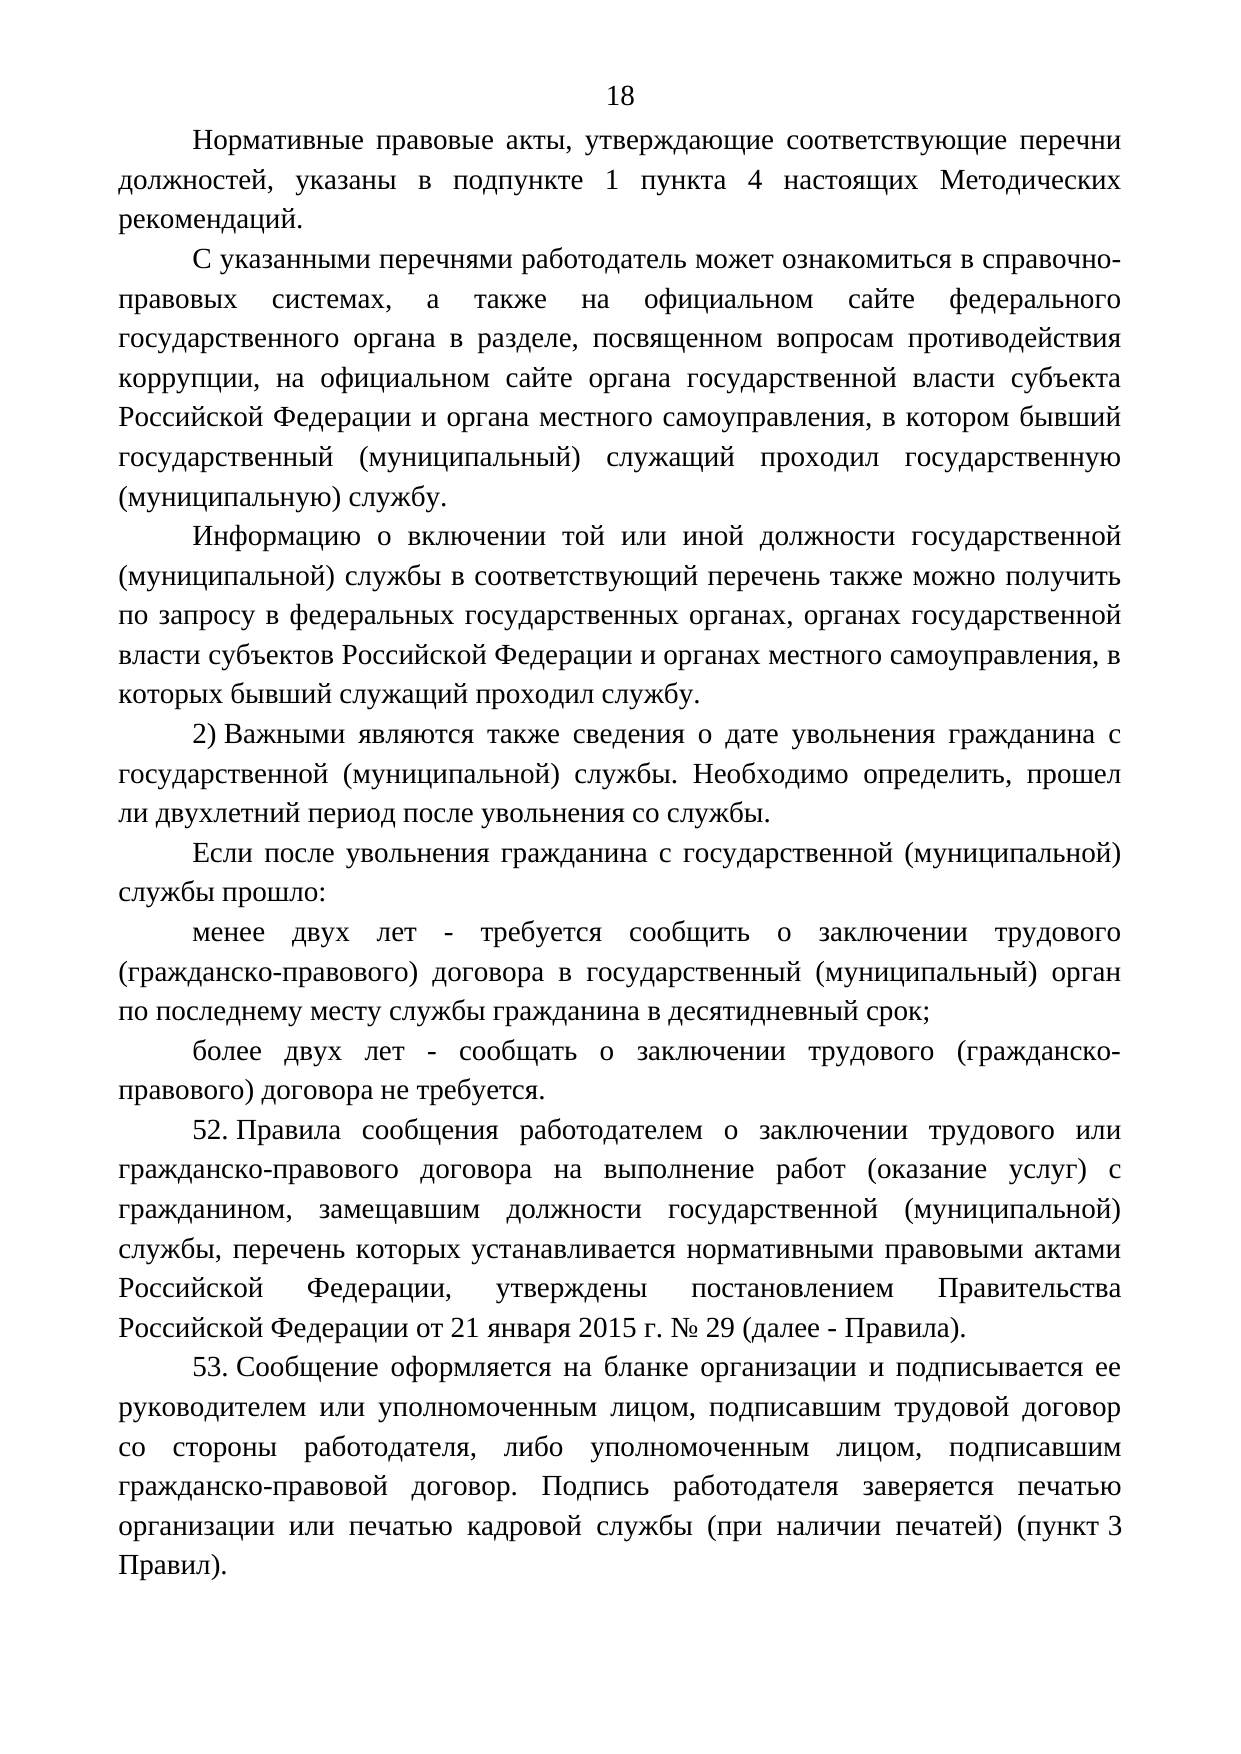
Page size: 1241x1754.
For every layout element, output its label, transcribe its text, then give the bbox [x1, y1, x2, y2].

text Информацию о включении той или иной должности государственной (муниципальной) службы в соответствующий перечень также можно получить по запросу в федеральных государственных органах, органах государственной власти субъектов Российской Федерации и органах местного самоуправления, в которых бывший служащий проходил службу. [118, 514, 1122, 712]
text 52. Правила сообщения работодателем о заключении трудового или гражданско-правового договора на выполнение работ (оказание услуг) с гражданином, замещавшим должности государственной (муниципальной) службы, перечень которых устанавливается нормативными правовыми актами Российской Федерации, утверждены постановлением Правительства Российской Федерации от 21 января . № 29 (далее - Правила). [118, 1108, 1122, 1345]
text менее двух лет - требуется сообщить о заключении трудового (гражданско-правового) договора в государственный (муниципальный) орган по последнему месту службы гражданина в десятидневный срок; [118, 910, 1122, 1028]
text Нормативные правовые акты, утверждающие соответствующие перечни должностей, указаны в подпункте 1 пункта 4 настоящих Методических рекомендаций. [118, 118, 1122, 237]
text С указанными перечнями работодатель может ознакомиться в справочно-правовых системах, а также на официальном сайте федерального государственного органа в разделе, посвященном вопросам противодействия коррупции, на официальном сайте органа государственной власти субъекта Российской Федерации и органа местного самоуправления, в котором бывший государственный (муниципальный) служащий проходил государственную (муниципальную) службу. [118, 237, 1122, 514]
text 2) Важными являются также сведения о дате увольнения гражданина с государственной (муниципальной) службы. Необходимо определить, прошел ли двухлетний период после увольнения со службы. [118, 712, 1122, 831]
text Если после увольнения гражданина с государственной (муниципальной) службы прошло: [118, 831, 1122, 910]
text более двух лет - сообщать о заключении трудового (гражданско-правового) договора не требуется. [118, 1028, 1122, 1108]
text 53. Сообщение оформляется на бланке организации и подписывается ее руководителем или уполномоченным лицом, подписавшим трудовой договор со стороны работодателя, либо уполномоченным лицом, подписавшим гражданско-правовой договор. Подпись работодателя заверяется печатью организации или печатью кадровой службы (при наличии печатей) (пункт 3 Правил). [118, 1345, 1122, 1583]
